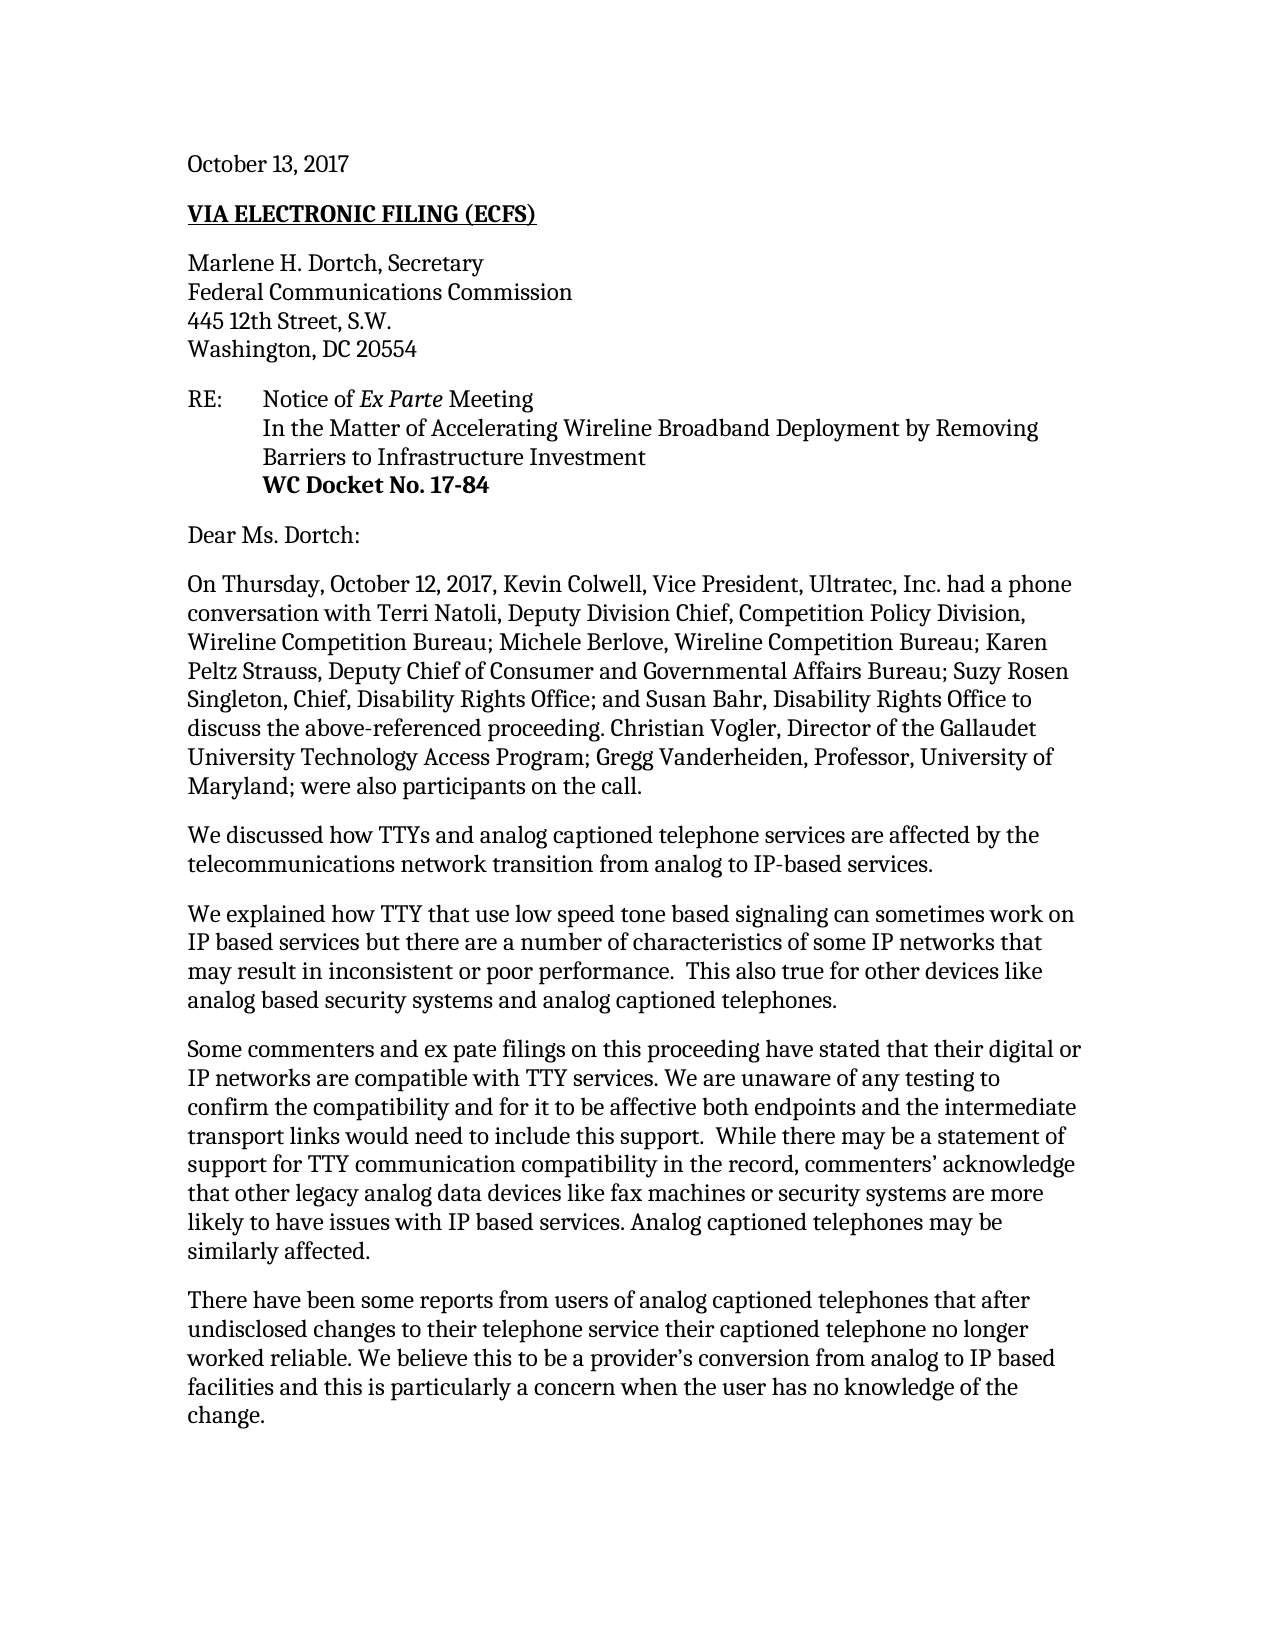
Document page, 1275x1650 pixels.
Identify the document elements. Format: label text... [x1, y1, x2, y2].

text Dear Ms. Dortch: [187, 521, 1087, 549]
text There have been some reports from users of analog captioned telephones that after undisclosed changes to their telephone service their captioned telephone no longer worked reliable. We believe this to be a provider’s conversion from analog to IP based facilities and this is particularly a concern when the user has no knowledge of the change. [187, 1286, 1087, 1430]
text Some commenters and ex pate filings on this proceeding have stated that their digital or IP networks are compatible with TTY services. We are unaware of any testing to confirm the compatibility and for it to be affective both endpoints and the intermediate transport links would need to include this support. While there may be a statement of support for TTY communication compatibility in the record, commenters’ acknowledge that other legacy analog data devices like fax machines or security systems are more likely to have issues with IP based services. Analog captioned telephones may be similarly affected. [187, 1035, 1087, 1265]
text Marlene H. Dortch, Secretary Federal Communications Commission 445 12th Street, S.W. Washington, DC 20554 [187, 249, 1087, 364]
text We explained how TTY that use low speed tone based signaling can sometimes work on IP based services but there are a number of characteristics of some IP networks that may result in inconsistent or poor performance. This also true for other devices like analog based security systems and analog captioned telephones. [187, 899, 1087, 1014]
text We discussed how TTYs and analog captioned telephone services are affected by the telecommunications network transition from analog to IP-based services. [187, 821, 1087, 879]
text October 13, 2017 [187, 150, 1087, 179]
text RE: Notice of Ex Parte Meeting In the Matter of Accelerating Wireline Broadband Deployment by Removing Barriers to Infrastructure Investment WC Docket No. 17-84 [187, 385, 1087, 500]
text On Thursday, October 12, 2017, Kevin Colwell, Vice President, Ultratec, Inc. had a phone conversation with Terri Natoli, Deputy Division Chief, Competition Policy Division, Wireline Competition Bureau; Michele Berlove, Wireline Competition Bureau; Karen Peltz Strauss, Deputy Chief of Consumer and Governmental Affairs Bureau; Suzy Rosen Singleton, Chief, Disability Rights Office; and Susan Bahr, Disability Rights Office to discuss the above-referenced proceeding. Christian Vogler, Director of the Gallaudet University Technology Access Program; Gregg Vanderheiden, Professor, University of Maryland; were also participants on the call. [187, 570, 1087, 800]
text VIA ELECTRONIC FILING (ECFS) [187, 199, 1087, 228]
